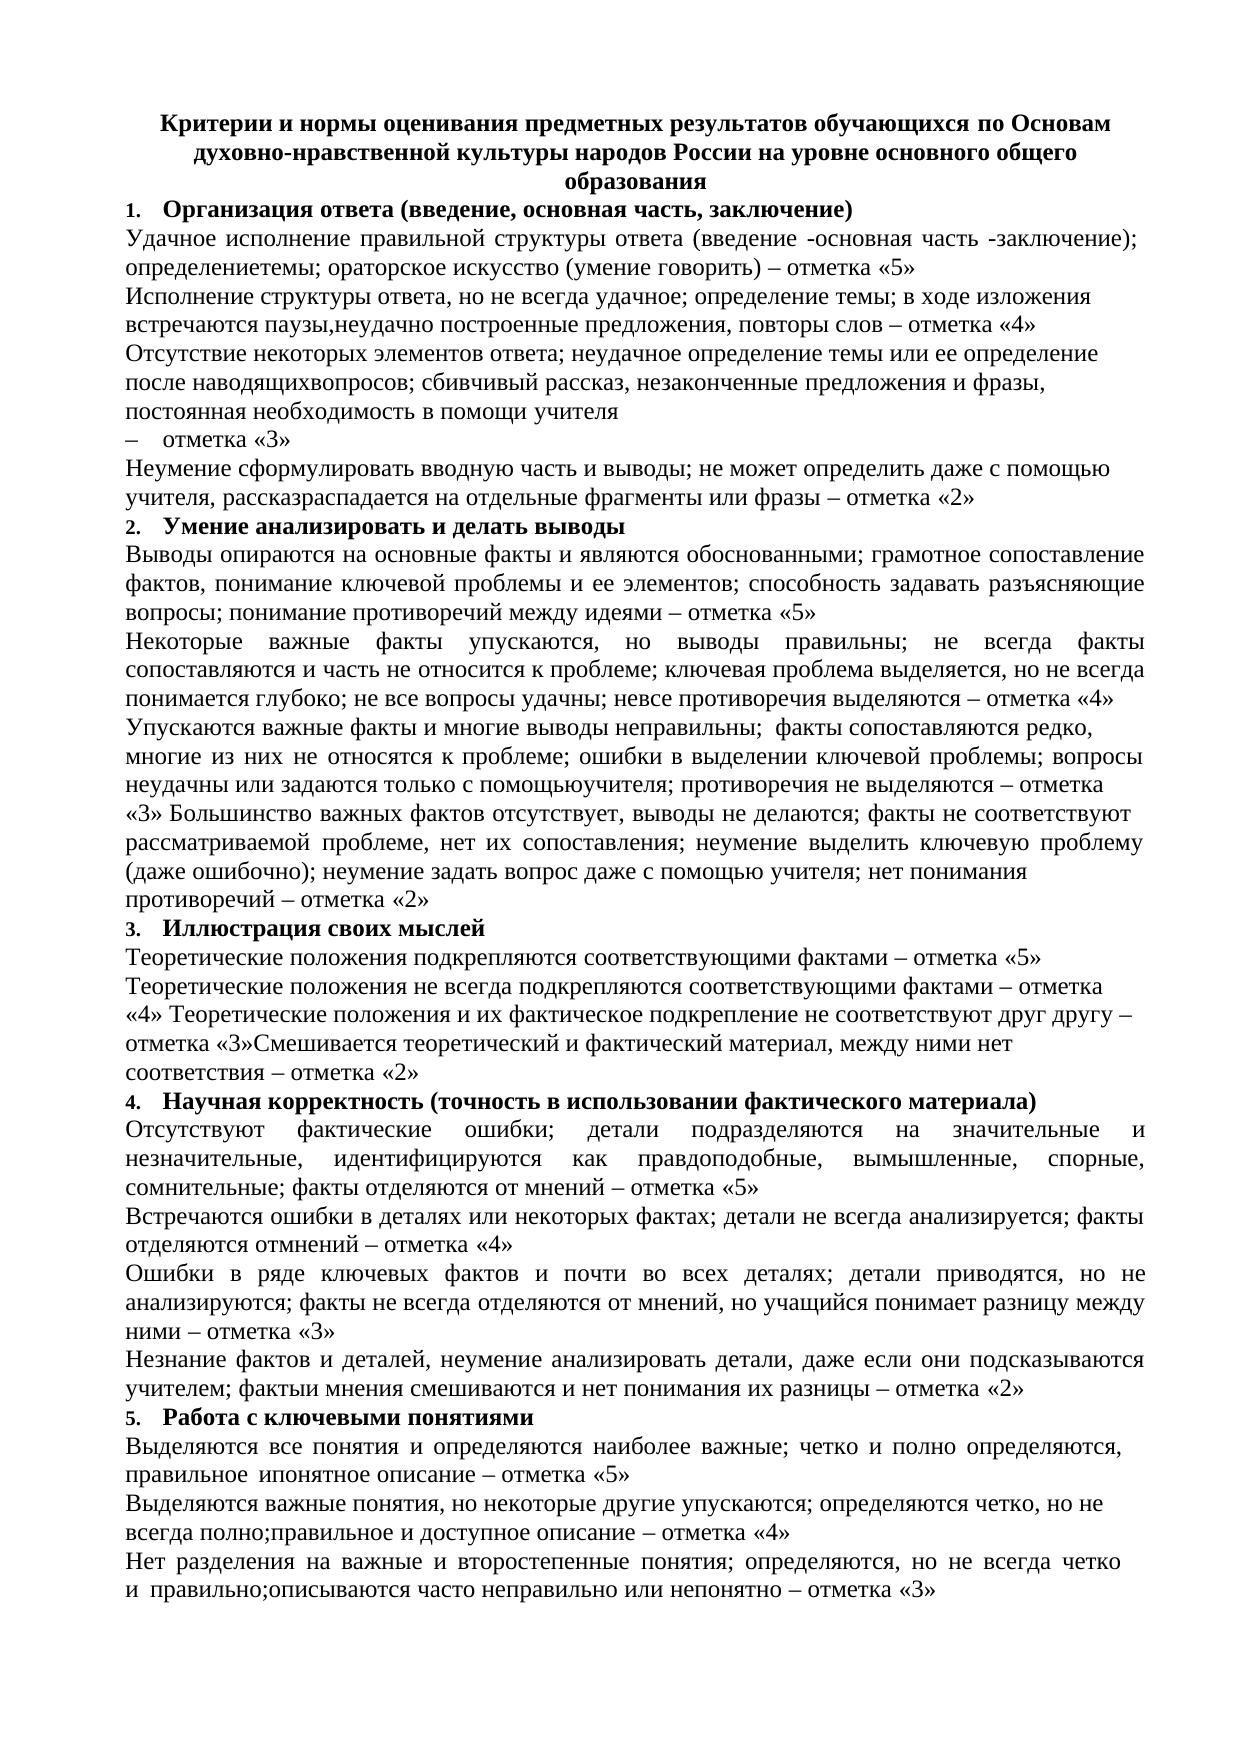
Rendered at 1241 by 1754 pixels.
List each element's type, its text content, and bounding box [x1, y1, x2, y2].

text Теоретические положения подкрепляются соответствующими фактами – отметка «5» [125, 942, 1171, 971]
text Незнание фактов и деталей, неумение анализировать детали, даже если они подсказываются учителем; фактыи мнения смешиваются и нет понимания их разницы – отметка «2» [125, 1344, 1145, 1402]
text Ошибки в ряде ключевых фактов и почти во всех деталях; детали приводятся, но не анализируются; факты не всегда отделяются от мнений, но учащийся понимает разницу между ними – отметка «3» [125, 1258, 1146, 1344]
list Научная корректность (точность в использовании фактического материала) Отсутствуют фактические ошибки; детали подразделяются на значительные и незначительные, идентифицируются как правдоподобные, вымышленные, спорные, сомнительные; факты отделяются от мнений – отметка «5» [125, 1086, 1146, 1201]
text Встречаются ошибки в деталях или некоторых фактах; детали не всегда анализируется; факты отделяются отмнений – отметка «4» [125, 1201, 1146, 1258]
subtitle Работа с ключевыми понятиями [125, 1402, 1171, 1431]
text Нет разделения на важные и второстепенные понятия; определяются, но не всегда четко и правильно;описываются часто неправильно или непонятно – отметка «3» [125, 1546, 1132, 1603]
text Исполнение структуры ответа, но не всегда удачное; определение темы; в ходе изложения встречаются паузы,неудачно построенные предложения, повторы слов – отметка «4» Отсутствие некоторых элементов ответа; неудачное определение темы или ее определение после наводящихвопросов; сбивчивый рассказ, незаконченные предложения и фразы, постоянная необходимость в помощи учителя [125, 281, 1100, 424]
text Удачное исполнение правильной структуры ответа (введение -основная часть -заключение); определениетемы; ораторское искусство (умение говорить) – отметка «5» [125, 223, 1171, 281]
subtitle Организация ответа (введение, основная часть, заключение) [125, 194, 1171, 223]
subtitle Умение анализировать и делать выводы [125, 511, 1171, 539]
subtitle Иллюстрация своих мыслей [125, 913, 1171, 942]
text Неумение сформулировать вводную часть и выводы; не может определить даже с помощью учителя, рассказраспадается на отдельные фрагменты или фразы – отметка «2» [125, 453, 1111, 511]
text Критерии и нормы оценивания предметных результатов обучающихся по Основам духовно-нравственной культуры народов России на уровне основного общего образования [159, 108, 1112, 194]
text – отметка «3» [125, 424, 1171, 453]
text Некоторые важные факты упускаются, но выводы правильны; не всегда факты сопоставляются и часть не относится к проблеме; ключевая проблема выделяется, но не всегда понимается глубоко; не все вопросы удачны; невсе противоречия выделяются – отметка «4» Упускаются важные факты и многие выводы неправильны; факты сопоставляются редко, многие из них не относятся к проблеме; ошибки в выделении ключевой проблемы; вопросы неудачны или задаются только с помощьюучителя; противоречия не выделяются – отметка «3» Большинство важных фактов отсутствует, выводы не делаются; факты не соответствуют рассматриваемой проблеме, нет их сопоставления; неумение выделить ключевую проблему (даже ошибочно); неумение задать вопрос даже с помощью учителя; нет понимания противоречий – отметка «2» [125, 626, 1146, 913]
text Выводы опираются на основные факты и являются обоснованными; грамотное сопоставление фактов, понимание ключевой проблемы и ее элементов; способность задавать разъясняющие вопросы; понимание противоречий между идеями – отметка «5» [125, 539, 1146, 626]
text Выделяются важные понятия, но некоторые другие упускаются; определяются четко, но не всегда полно;правильное и доступное описание – отметка «4» [125, 1488, 1106, 1546]
text Выделяются все понятия и определяются наиболее важные; четко и полно определяются, правильное ипонятное описание – отметка «5» [125, 1431, 1133, 1488]
text Теоретические положения не всегда подкрепляются соответствующими фактами – отметка «4» Теоретические положения и их фактическое подкрепление не соответствуют друг другу – отметка «3»Смешивается теоретический и фактический материал, между ними нет соответствия – отметка «2» [125, 971, 1146, 1086]
